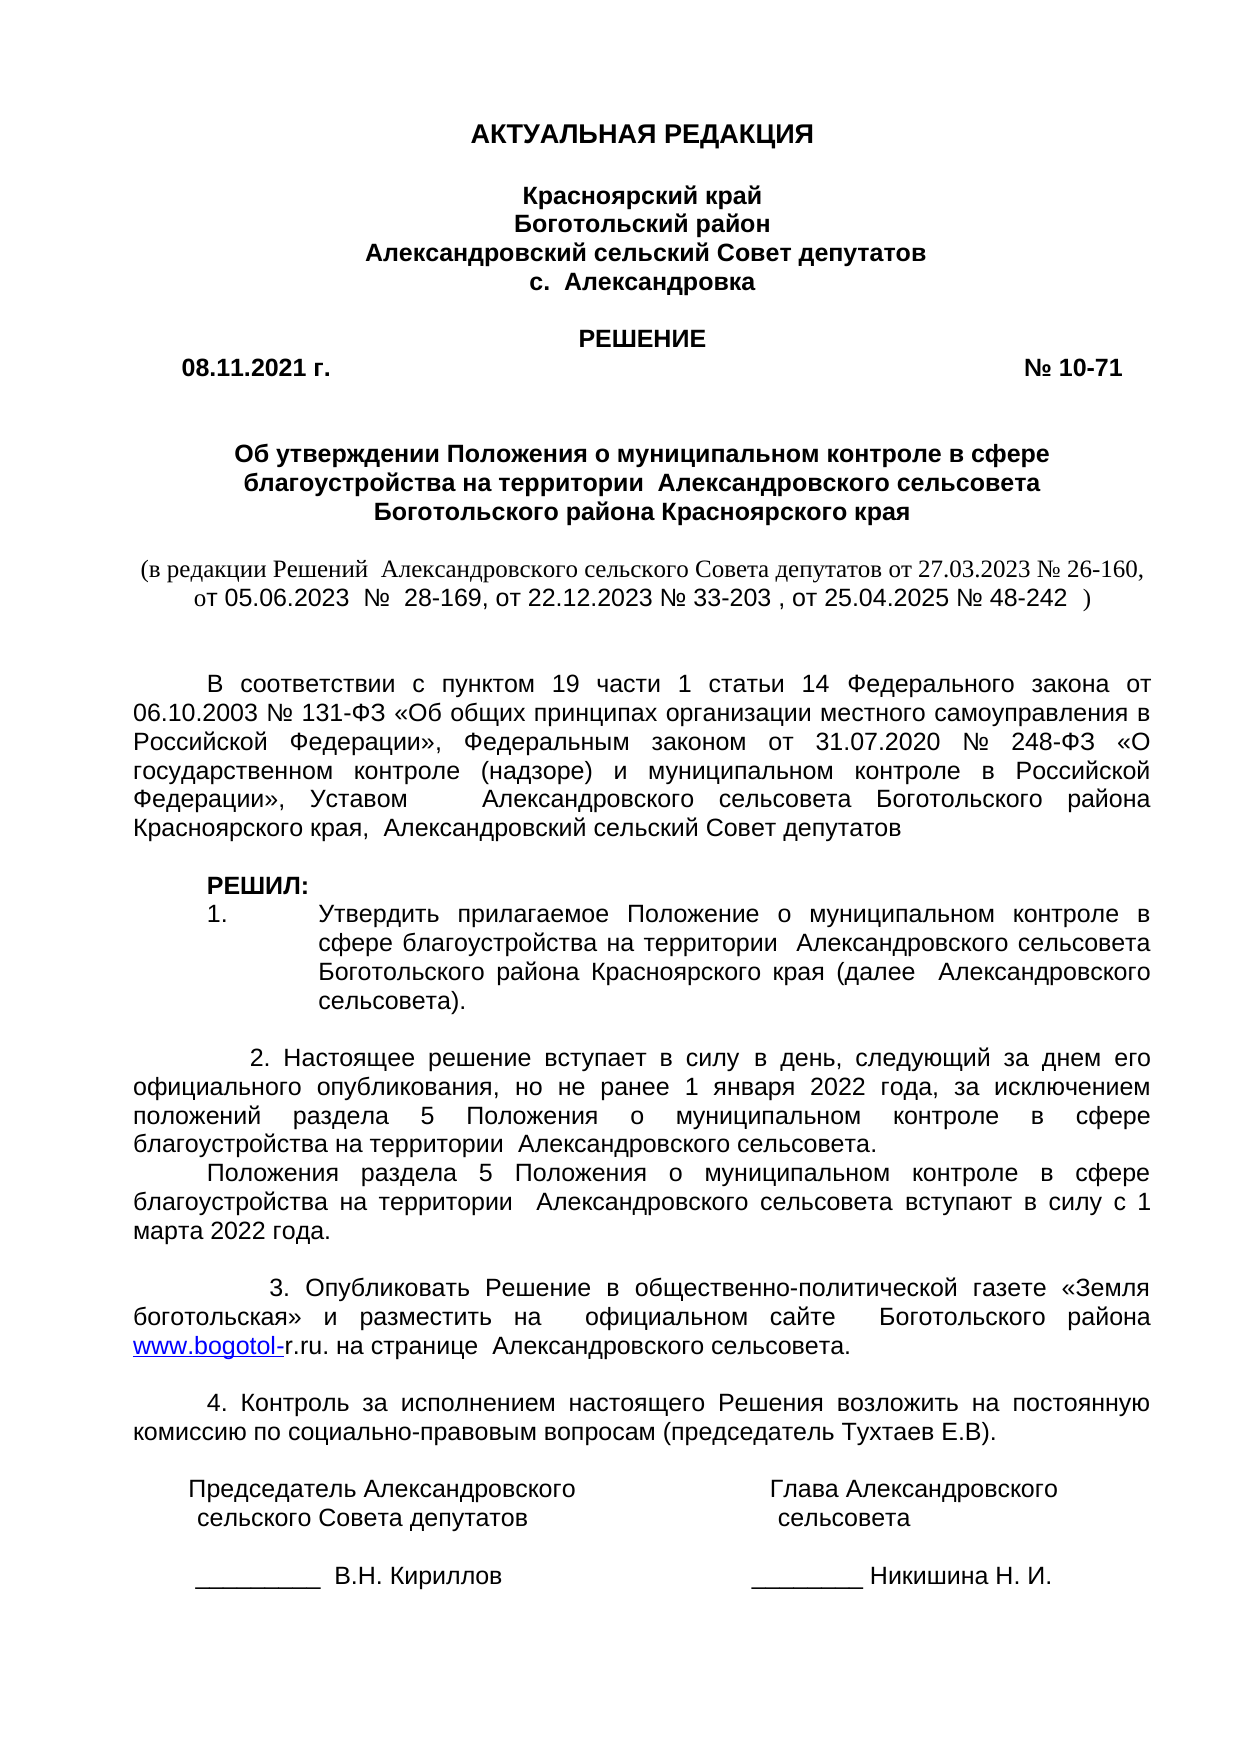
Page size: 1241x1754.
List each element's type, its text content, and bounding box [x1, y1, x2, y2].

text _________ В.Н. Кириллов ________ Никишина Н. И. [133, 1561, 1152, 1589]
list Утвердить прилагаемое Положение о муниципальном контроле в сфере благоустройства на территории Александровского сельсовета Боготольского района Красноярского края (далее Александровского сельсовета). [207, 899, 1152, 1014]
text Красноярский край [133, 181, 1152, 209]
text АКТУАЛЬНАЯ РЕДАКЦИЯ [133, 118, 1152, 149]
text 2. Настоящее решение вступает в силу в день, следующий за днем его официального опубликования, но не ранее 1 января 2022 года, за исключением положений раздела 5 Положения о муниципальном контроле в сфере благоустройства на территории Александровского сельсовета. [133, 1043, 1152, 1158]
text В соответствии с пунктом 19 части 1 статьи 14 Федерального закона от 06.10.2003 № 131-ФЗ «Об общих принципах организации местного самоуправления в Российской Федерации», Федеральным законом от 31.07.2020 № 248-ФЗ «О государственном контроле (надзоре) и муниципальном контроле в Российской Федерации», Уставом Александровского сельсовета Боготольского района Красноярского края, Александровский сельский Совет депутатов [133, 727, 1152, 842]
text 08.11.2021 г. № 10-71 [133, 353, 1152, 382]
text с. Александровка [133, 267, 1152, 296]
text РЕШЕНИЕ [133, 324, 1152, 353]
text 3. Опубликовать Решение в общественно-политической газете «Земля боготольская» и разместить на официальном сайте Боготольского района www.bogotol-r.ru. на странице Александровского сельсовета. [133, 1273, 1152, 1359]
text Александровский сельский Совет депутатов [133, 238, 1152, 267]
text РЕШИЛ: [133, 871, 1152, 899]
text Положения раздела 5 Положения о муниципальном контроле в сфере благоустройства на территории Александровского сельсовета вступают в силу с 1 марта 2022 года. [133, 1158, 1152, 1244]
text Об утверждении Положения о муниципальном контроле в сфере благоустройства на территории Александровского сельсовета [133, 439, 1152, 497]
text 4. Контроль за исполнением настоящего Решения возложить на постоянную комиссию по социально-правовым вопросам (председатель Тухтаев Е.В). [133, 1388, 1152, 1446]
text Председатель Александровского Глава Александровского [133, 1474, 1152, 1503]
text Боготольского района Красноярского края [133, 497, 1152, 526]
text (в редакции Решений Александровского сельского Совета депутатов от 27.03.2023 № 26-160, от 05.06.2023 № 28-169, от 22.12.2023 № 33-203 , от 25.04.2025 № 48-242 ) [133, 554, 1152, 612]
text Боготольский район [133, 209, 1152, 238]
list сельского Совета депутатов сельсовета [0, 1503, 1152, 1532]
text В соответствии с пунктом 19 части 1 статьи 14 Федерального закона от 06.10.2003 № 131-ФЗ «Об общих принципах организации местного самоуправления в Российской Федерации», Федеральным законом от 31.07.2020 № 248-ФЗ «О государственном контроле (надзоре) и муниципальном контроле в Российской Федерации», Уставом Александровского сельсовета Боготольского района Красноярского края, Александровский сельский Совет депутатов [133, 669, 1152, 698]
